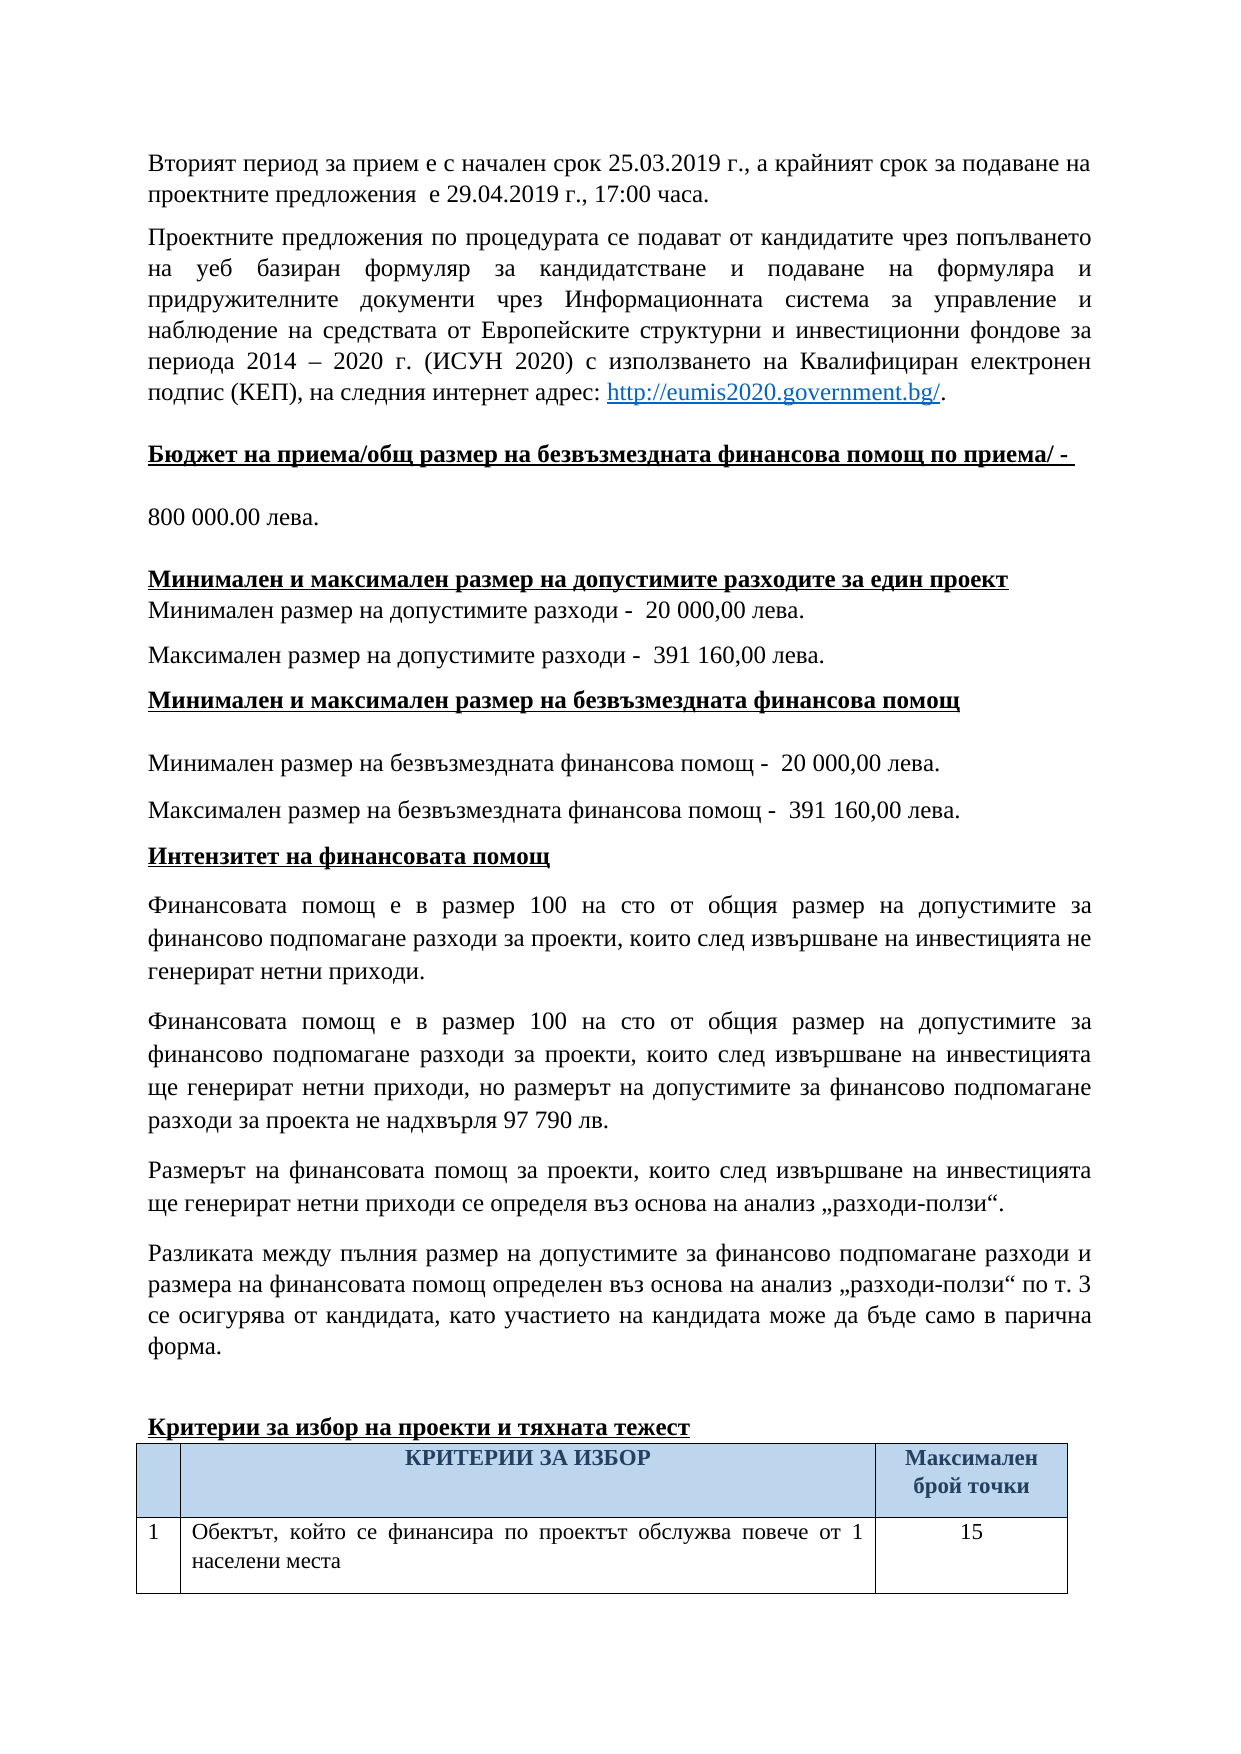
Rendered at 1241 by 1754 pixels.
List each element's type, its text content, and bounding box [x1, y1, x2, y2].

text Максимален размер на безвъзмездната финансова помощ - 391 160,00 лева. [148, 795, 1093, 824]
text Проектните предложения по процедурата се подават от кандидатите чрез попълването на уеб базиран формуляр за кандидатстване и подаване на формуляра и придружителните документи чрез Информационната система за управление и наблюдение на средствата от Европейските структурни и инвестиционни фондове за периода 2014 – 2020 г. (ИСУН 2020) с използването на Квалифициран електронен подпис (КЕП), на следния интернет адрес: http://eumis2020.government.bg/. [148, 222, 1093, 406]
table_header [137, 1444, 180, 1517]
text Финансовата помощ е в размер 100 на сто от общия размер на допустимите за финансово подпомагане разходи за проекти, които след извършване на инвестицията не генерират нетни приходи. [148, 890, 1093, 985]
text Интензитет на финансовата помощ [148, 841, 1093, 869]
table_header КРИТЕРИИ ЗА ИЗБОР [181, 1444, 875, 1517]
table_cell Обектът, който се финансира по проектът обслужва повече от 1 населени места [181, 1518, 875, 1592]
text Минимален и максимален размер на безвъзмездната финансова помощ [148, 686, 1093, 714]
text Максимален размер на допустимите разходи - 391 160,00 лева. [148, 640, 1093, 669]
text Минимален размер на допустимите разходи - 20 000,00 лева. [148, 595, 1093, 623]
text Критерии за избор на проекти и тяхната тежест [148, 1412, 1093, 1440]
text Минимален размер на безвъзмездната финансова помощ - 20 000,00 лева. [148, 748, 1093, 776]
text Финансовата помощ е в размер 100 на сто от общия размер на допустимите за финансово подпомагане разходи за проекти, които след извършване на инвестицията ще генерират нетни приходи, но размерът на допустимите за финансово подпомагане разходи за проекта не надхвърля 97 790 лв. [148, 1006, 1093, 1134]
table_cell 1 [137, 1518, 180, 1592]
text Размерът на финансовата помощ за проекти, които след извършване на инвестицията ще генерират нетни приходи се определя въз основа на анализ „разходи-ползи“. [148, 1155, 1093, 1217]
text Минимален и максимален размер на допустимите разходите за един проект [148, 564, 1093, 592]
table_cell 15 [876, 1518, 1067, 1592]
table_header Максимален брой точки [876, 1444, 1067, 1517]
text Бюджет на приема/общ размер на безвъзмездната финансова помощ по приема/ - [148, 439, 1093, 468]
text 800 000.00 лева. [148, 502, 1093, 530]
text Вторият период за прием е с начален срок 25.03.2019 г., а крайният срок за подаване на проектните предложения е 29.04.2019 г., 17:00 часа. [148, 148, 1093, 207]
text Разликата между пълния размер на допустимите за финансово подпомагане разходи и размера на финансовата помощ определен въз основа на анализ „разходи-ползи“ по т. 3 се осигурява от кандидата, като участието на кандидата може да бъде само в парична форма. [148, 1238, 1093, 1359]
